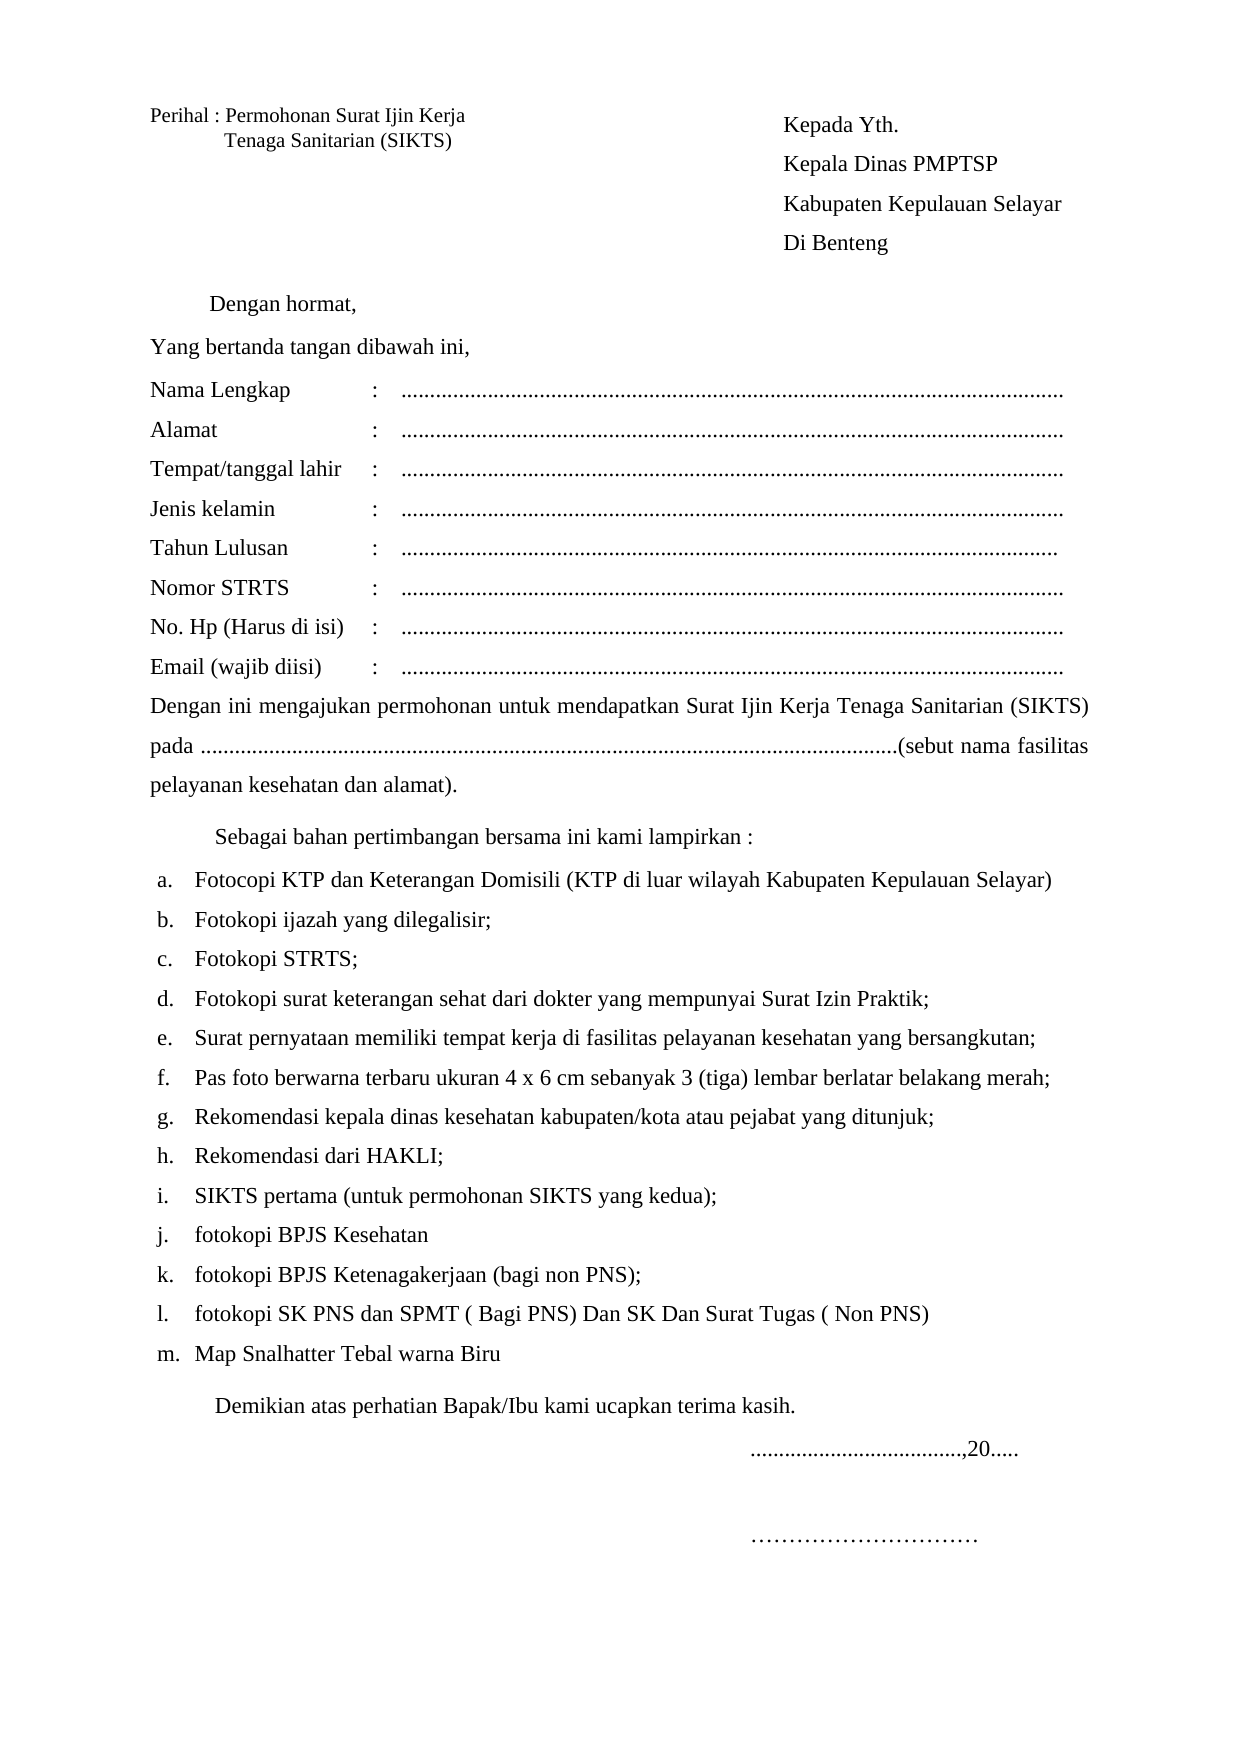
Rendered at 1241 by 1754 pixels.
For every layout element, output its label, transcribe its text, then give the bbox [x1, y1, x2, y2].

list Rekomendasi kepala dinas kesehatan kabupaten/kota atau pejabat yang ditunjuk; [157, 1103, 1090, 1129]
text Perihal : Permohonan Surat Ijin Kerja [150, 103, 767, 127]
list Pas foto berwarna terbaru ukuran 4 x 6 cm sebanyak 3 (tiga) lembar berlatar belakang merah; [157, 1064, 1090, 1090]
list fotokopi BPJS Ketenagakerjaan (bagi non PNS); [157, 1261, 1090, 1287]
list fotokopi SK PNS dan SPMT ( Bagi PNS) Dan SK Dan Surat Tugas ( Non PNS) [157, 1301, 1090, 1327]
list Fotocopi KTP dan Keterangan Domisili (KTP di luar wilayah Kabupaten Kepulauan Selayar) [157, 866, 1090, 893]
text Dengan hormat, [150, 290, 1090, 317]
text Jenis kelamin : [150, 495, 1090, 521]
list Rekomendasi dari HAKLI; [157, 1143, 1090, 1169]
list Fotokopi surat keterangan sehat dari dokter yang mempunyai Surat Izin Praktik; [157, 985, 1090, 1011]
text Tahun Lulusan : [150, 534, 1090, 561]
text Tenaga Sanitarian (SIKTS) [224, 127, 767, 152]
text Yang bertanda tangan dibawah ini, [150, 333, 1090, 360]
text Email (wajib diisi) : [150, 653, 1090, 679]
text Alamat : [150, 416, 1090, 442]
text Demikian atas perhatian Bapak/Ibu kami ucapkan terima kasih. [150, 1392, 1090, 1418]
list Map Snalhatter Tebal warna Biru [157, 1340, 1090, 1366]
text No. Hp (Harus di isi) : [150, 613, 1090, 640]
text Dengan ini mengajukan permohonan untuk mendapatkan Surat Ijin Kerja Tenaga Sanitarian (SIKTS) pada ..........................................................................................................................(sebut nama fasilitas pelayanan kesehatan dan alamat). [150, 692, 1090, 798]
text .....................................,20..... [675, 1435, 1090, 1461]
text ………………………… [675, 1521, 1090, 1547]
text Nama Lengkap : [150, 376, 1090, 403]
list Fotokopi ijazah yang dilegalisir; [157, 906, 1090, 932]
text Sebagai bahan pertimbangan bersama ini kami lampirkan : [150, 823, 1090, 849]
text Tempat/tanggal lahir : [150, 455, 1090, 482]
list Surat pernyataan memiliki tempat kerja di fasilitas pelayanan kesehatan yang bersangkutan; [157, 1024, 1090, 1051]
list SIKTS pertama (untuk permohonan SIKTS yang kedua); [157, 1182, 1090, 1208]
text Nomor STRTS : [150, 574, 1090, 600]
list Fotokopi STRTS; [157, 945, 1090, 972]
list fotokopi BPJS Kesehatan [157, 1222, 1090, 1248]
